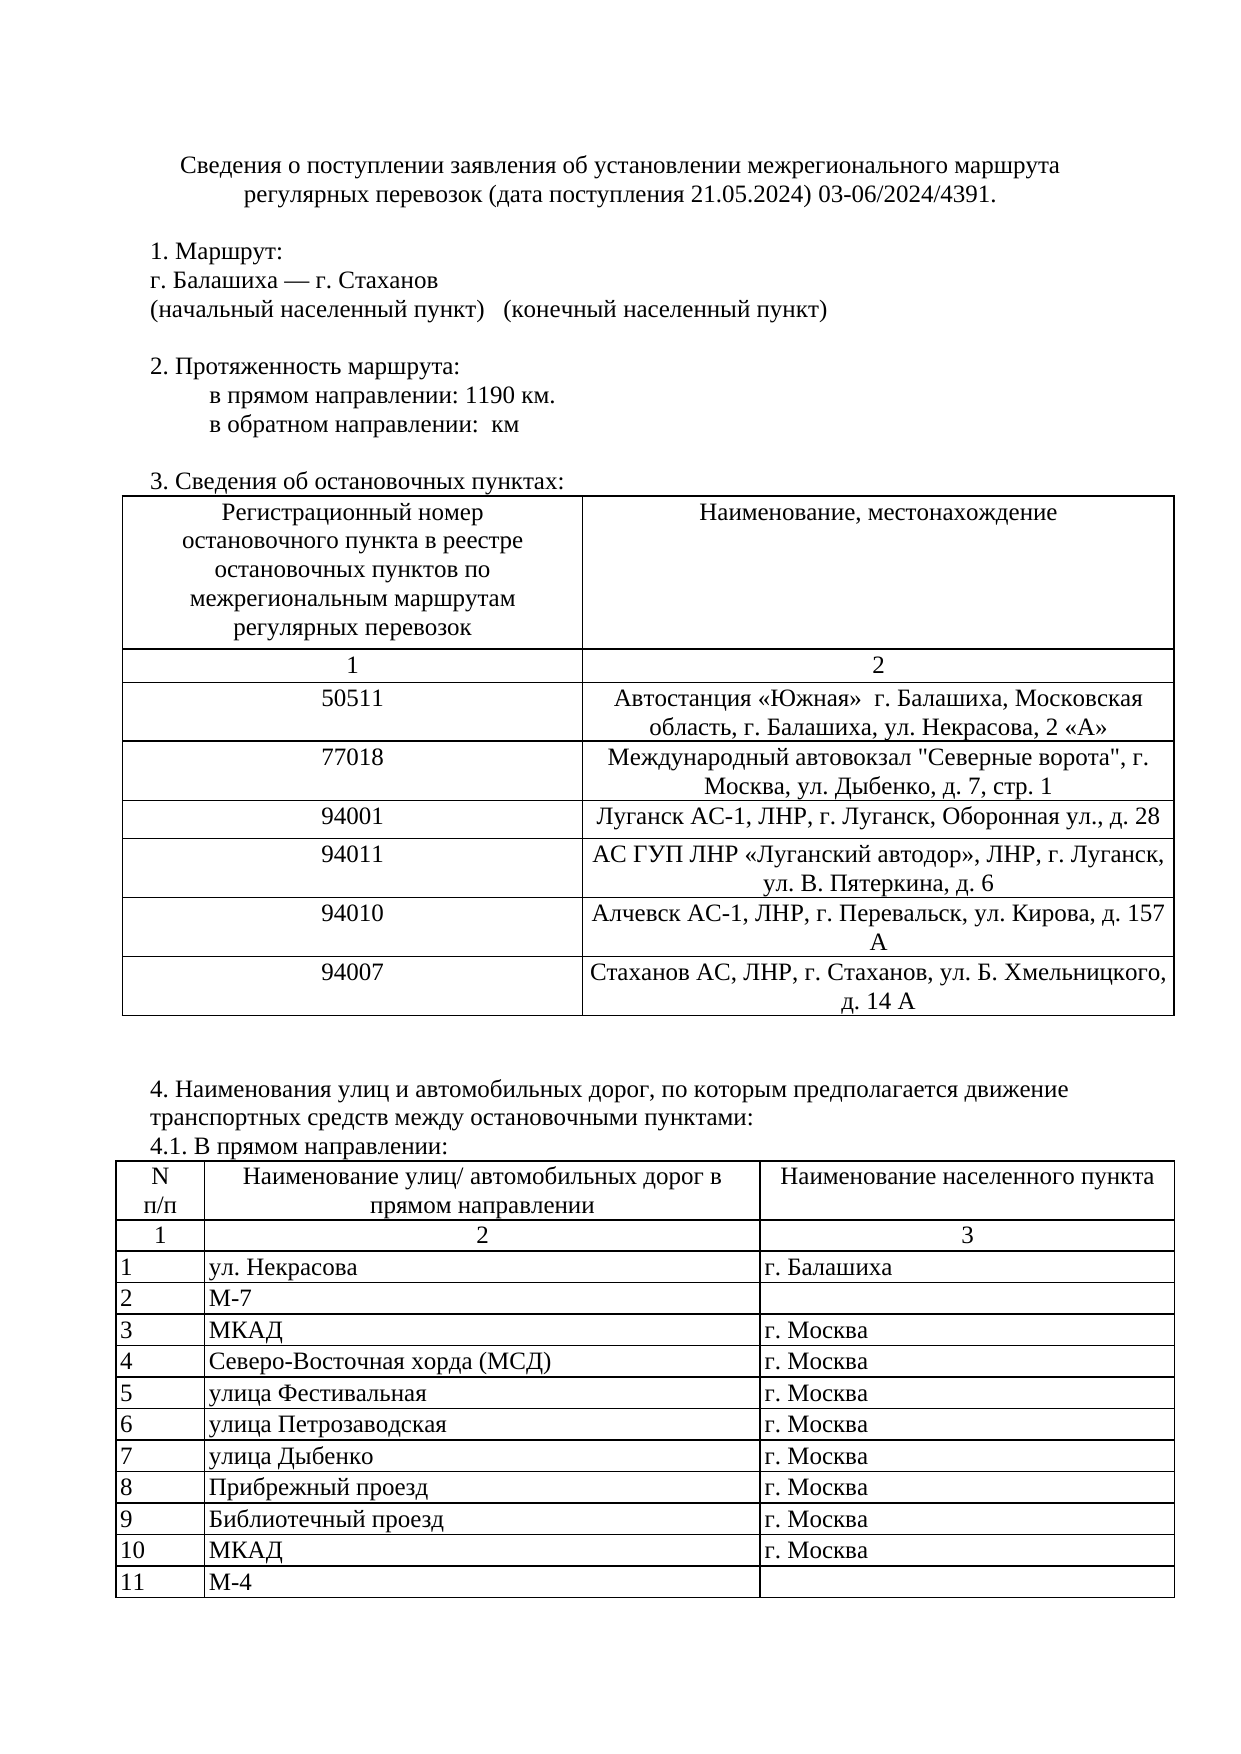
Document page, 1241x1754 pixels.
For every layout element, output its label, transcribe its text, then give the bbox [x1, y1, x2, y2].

table_cell 94010 [123, 898, 582, 956]
text 4. Наименования улиц и автомобильных дорог, по которым предполагается движение транспортных средств между остановочными пунктами: [150, 1074, 1090, 1131]
table_cell г. Балашиха [761, 1252, 1174, 1282]
text г. Балашиха — г. Стаханов [150, 265, 1090, 294]
table_cell 1 [123, 650, 582, 681]
table_cell Алчевск АС-1, ЛНР, г. Перевальск, ул. Кирова, д. 157 А [583, 898, 1173, 956]
table_cell 50511 [123, 683, 582, 740]
table_cell 94001 [123, 801, 582, 837]
table_cell 1 [117, 1252, 204, 1282]
table_cell г. Москва [761, 1378, 1174, 1408]
text 1. Маршрут: [150, 236, 1090, 265]
table_cell 3 [117, 1315, 204, 1345]
table_cell г. Москва [761, 1535, 1174, 1565]
text Сведения о поступлении заявления об установлении межрегионального маршрута регулярных перевозок (дата поступления 21.05.2024) 03-06/2024/4391. [150, 150, 1090, 207]
table_cell Стаханов АС, ЛНР, г. Стаханов, ул. Б. Хмельницкого, д. 14 А [583, 957, 1173, 1014]
table_cell г. Москва [761, 1472, 1174, 1502]
table_cell г. Москва [761, 1441, 1174, 1471]
table_cell 94007 [123, 957, 582, 1014]
table_cell 8 [117, 1472, 204, 1502]
table_cell Прибрежный проезд [205, 1472, 759, 1502]
table_header Регистрационный номер остановочного пункта в реестре остановочных пунктов по межрегиональным маршрутам регулярных перевозок [123, 497, 582, 648]
table_header Наименование улиц/ автомобильных дорог в прямом направлении [205, 1162, 759, 1219]
table_cell 9 [117, 1504, 204, 1533]
table_cell Северо-Восточная хорда (МСД) [205, 1346, 759, 1376]
table_header Наименование населенного пункта [761, 1162, 1174, 1219]
table_cell Луганск АС-1, ЛНР, г. Луганск, Оборонная ул., д. 28 [583, 801, 1173, 837]
table_cell г. Москва [761, 1409, 1174, 1439]
table_cell Библиотечный проезд [205, 1504, 759, 1533]
table_cell г. Москва [761, 1346, 1174, 1376]
table_cell 77018 [123, 742, 582, 799]
table_cell 3 [761, 1221, 1174, 1250]
table_cell улица Фестивальная [205, 1378, 759, 1408]
table_cell 11 [117, 1567, 204, 1596]
table_cell 2 [205, 1221, 759, 1250]
text 2. Протяженность маршрута: [150, 351, 1090, 380]
text 4.1. В прямом направлении: [150, 1131, 1090, 1160]
table_cell 7 [117, 1441, 204, 1471]
table_cell 94011 [123, 839, 582, 896]
table_cell [761, 1567, 1174, 1596]
table_cell Автостанция «Южная» г. Балашиха, Московская область, г. Балашиха, ул. Некрасова, 2 «А» [583, 683, 1173, 740]
table_cell МКАД [205, 1315, 759, 1345]
table_cell ул. Некрасова [205, 1252, 759, 1282]
table_cell МКАД [205, 1535, 759, 1565]
table_cell 1 [117, 1221, 204, 1250]
table_cell г. Москва [761, 1504, 1174, 1533]
table_cell 4 [117, 1346, 204, 1376]
table_cell 5 [117, 1378, 204, 1408]
text в обратном направлении: км [150, 409, 1090, 437]
table_cell г. Москва [761, 1315, 1174, 1345]
table_cell М-7 [205, 1283, 759, 1313]
table_cell улица Дыбенко [205, 1441, 759, 1471]
table_cell 10 [117, 1535, 204, 1565]
table_cell 6 [117, 1409, 204, 1439]
table_cell М-4 [205, 1567, 759, 1596]
table_cell [761, 1283, 1174, 1313]
table_cell 2 [117, 1283, 204, 1313]
table_cell Международный автовокзал "Северные ворота", г. Москва, ул. Дыбенко, д. 7, стр. 1 [583, 742, 1173, 799]
text в прямом направлении: 1190 км. [150, 380, 1090, 409]
table_header N п/п [117, 1162, 204, 1219]
table_cell 2 [583, 650, 1173, 681]
text (начальный населенный пункт) (конечный населенный пункт) [150, 294, 1090, 322]
table_cell улица Петрозаводская [205, 1409, 759, 1439]
table_header Наименование, местонахождение [583, 497, 1173, 648]
text 3. Сведения об остановочных пунктах: [150, 466, 1090, 495]
table_cell АС ГУП ЛНР «Луганский автодор», ЛНР, г. Луганск, ул. В. Пятеркина, д. 6 [583, 839, 1173, 896]
